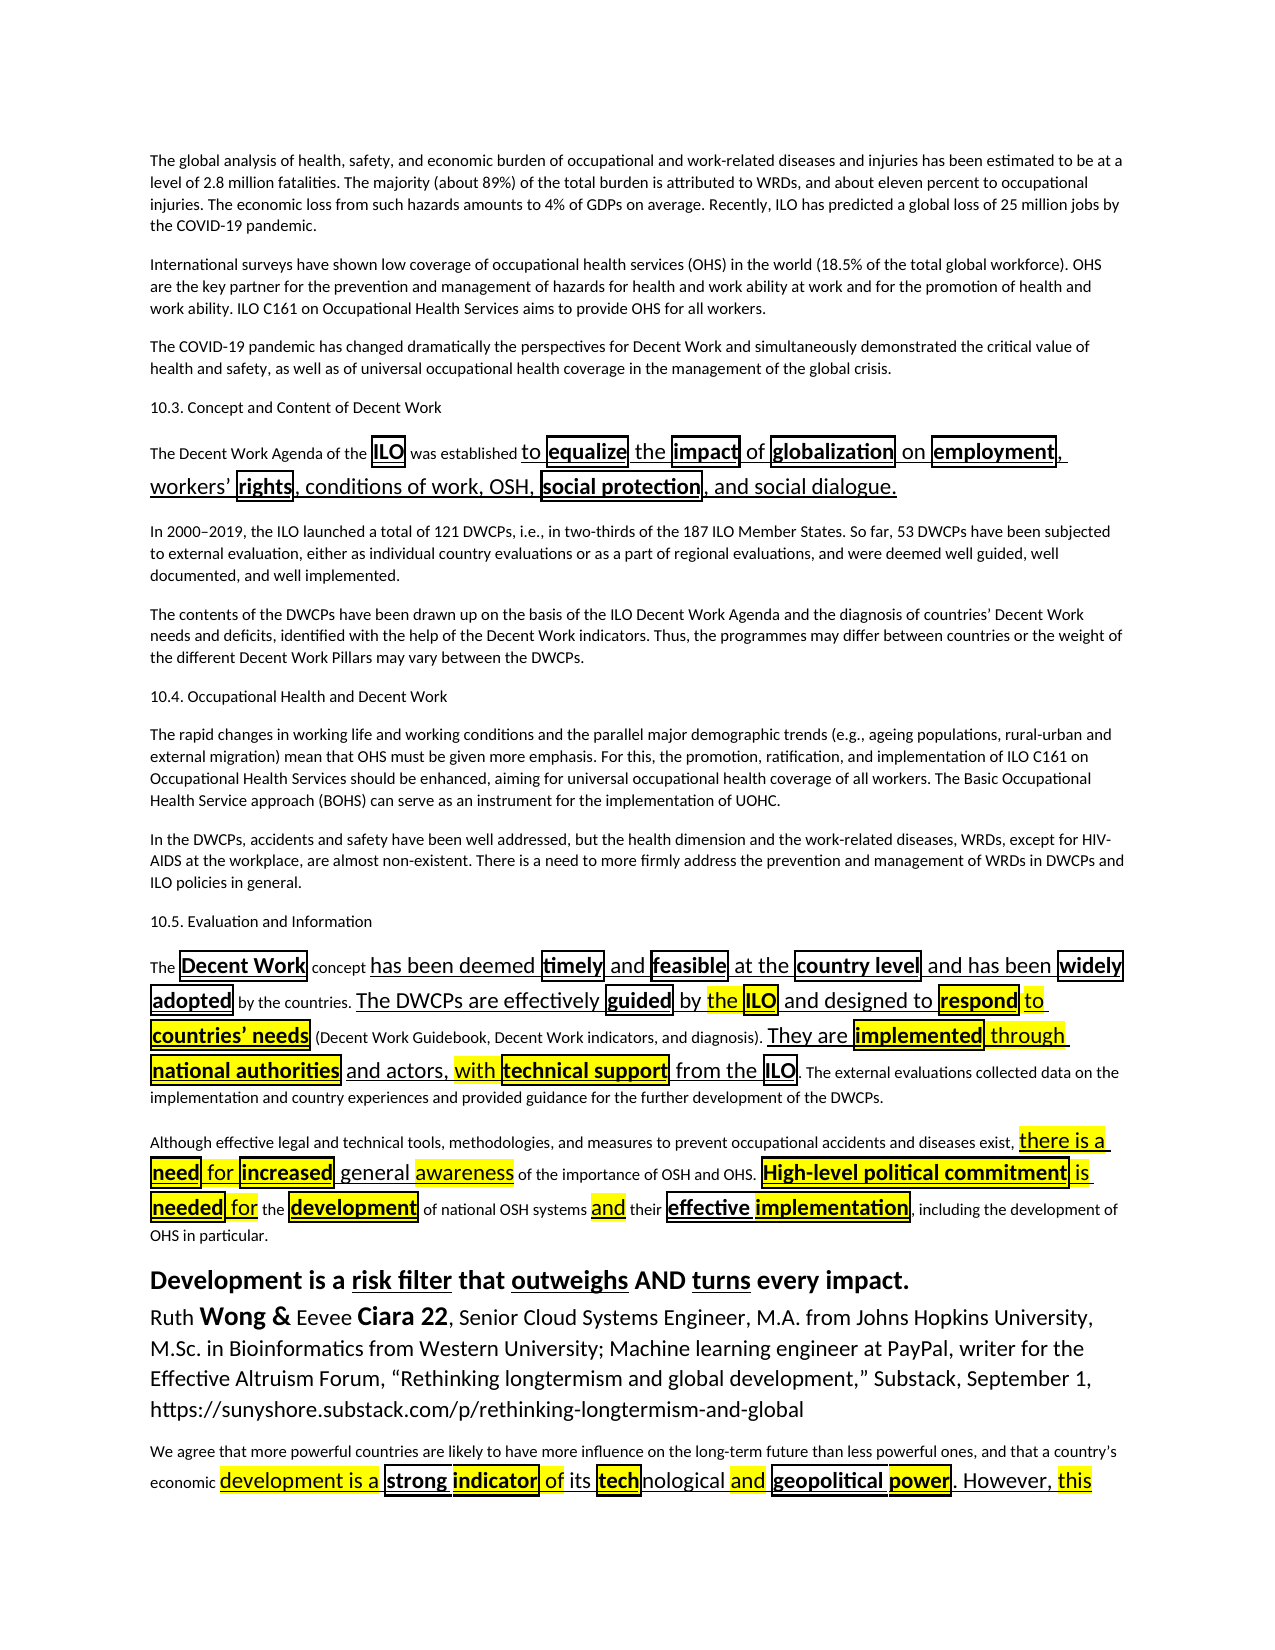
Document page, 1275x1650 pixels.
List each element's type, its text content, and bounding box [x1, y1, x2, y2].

subtitle Development is a risk filter that outweighs AND turns every impact. [150, 1263, 1125, 1296]
text The contents of the DWCPs have been drawn up on the basis of the ILO Decent Work Agenda and the diagnosis of countries’ Decent Work needs and deficits, identified with the help of the Decent Work indicators. Thus, the programmes may differ between countries or the weight of the different Decent Work Pillars may vary between the DWCPs. [150, 604, 1125, 668]
text In 2000–2019, the ILO launched a total of 121 DWCPs, i.e., in two-thirds of the 187 ILO Member States. So far, 53 DWCPs have been subjected to external evaluation, either as individual country evaluations or as a part of regional evaluations, and were deemed well guided, well documented, and well implemented. [150, 521, 1125, 586]
text Ruth Wong & Eevee Ciara 22, Senior Cloud Systems Engineer, M.A. from Johns Hopkins University, M.Sc. in Bioinformatics from Western University; Machine learning engineer at PayPal, writer for the Effective Altruism Forum, “Rethinking longtermism and global development,” Substack, September 1, https://sunyshore.substack.com/p/rethinking-longtermism-and-global [150, 1299, 1125, 1423]
text 10.5. Evaluation and Information [150, 911, 1125, 931]
text The Decent Work concept has been deemed timely and feasible at the country level and has been widely adopted by the countries. The DWCPs are effectively guided by the ILO and designed to respond to countries’ needs (Decent Work Guidebook, Decent Work indicators, and diagnosis). They are implemented through national authorities and actors, with technical support from the ILO. The external evaluations collected data on the implementation and country experiences and provided guidance for the further development of the DWCPs. [150, 949, 1125, 1108]
text The COVID-19 pandemic has changed dramatically the perspectives for Decent Work and simultaneously demonstrated the critical value of health and safety, as well as of universal occupational health coverage in the management of the global crisis. [150, 336, 1125, 379]
text The Decent Work Agenda of the ILO was established to equalize the impact of globalization on employment, workers’ rights, conditions of work, OSH, social protection, and social dialogue. [150, 435, 1125, 502]
text In the DWCPs, accidents and safety have been well addressed, but the health dimension and the work-related diseases, WRDs, except for HIV-AIDS at the workplace, are almost non-existent. There is a need to more firmly address the prevention and management of WRDs in DWCPs and ILO policies in general. [150, 829, 1125, 893]
text International surveys have shown low coverage of occupational health services (OHS) in the world (18.5% of the total global workforce). OHS are the key partner for the prevention and management of hazards for health and work ability at work and for the promotion of health and work ability. ILO C161 on Occupational Health Services aims to provide OHS for all workers. [150, 254, 1125, 318]
text The rapid changes in working life and working conditions and the parallel major demographic trends (e.g., ageing populations, rural-urban and external migration) mean that OHS must be given more emphasis. For this, the promotion, ratification, and implementation of ILO C161 on Occupational Health Services should be enhanced, aiming for universal occupational health coverage of all workers. The Basic Occupational Health Service approach (BOHS) can serve as an instrument for the implementation of UOHC. [150, 724, 1125, 811]
text 10.3. Concept and Content of Decent Work [150, 397, 1125, 417]
text The global analysis of health, safety, and economic burden of occupational and work-related diseases and injuries has been estimated to be at a level of 2.8 million fatalities. The majority (about 89%) of the total burden is attributed to WRDs, and about eleven percent to occupational injuries. The economic loss from such hazards amounts to 4% of GDPs on average. Recently, ILO has predicted a global loss of 25 million jobs by the COVID-19 pandemic. [150, 150, 1125, 236]
text Although effective legal and technical tools, methodologies, and measures to prevent occupational accidents and diseases exist, there is a need for increased general awareness of the importance of OSH and OHS. High-level political commitment is needed for the development of national OSH systems and their effective implementation, including the development of OHS in particular. [150, 1126, 1125, 1245]
text 10.4. Occupational Health and Decent Work [150, 686, 1125, 706]
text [150, 1442, 1125, 1497]
